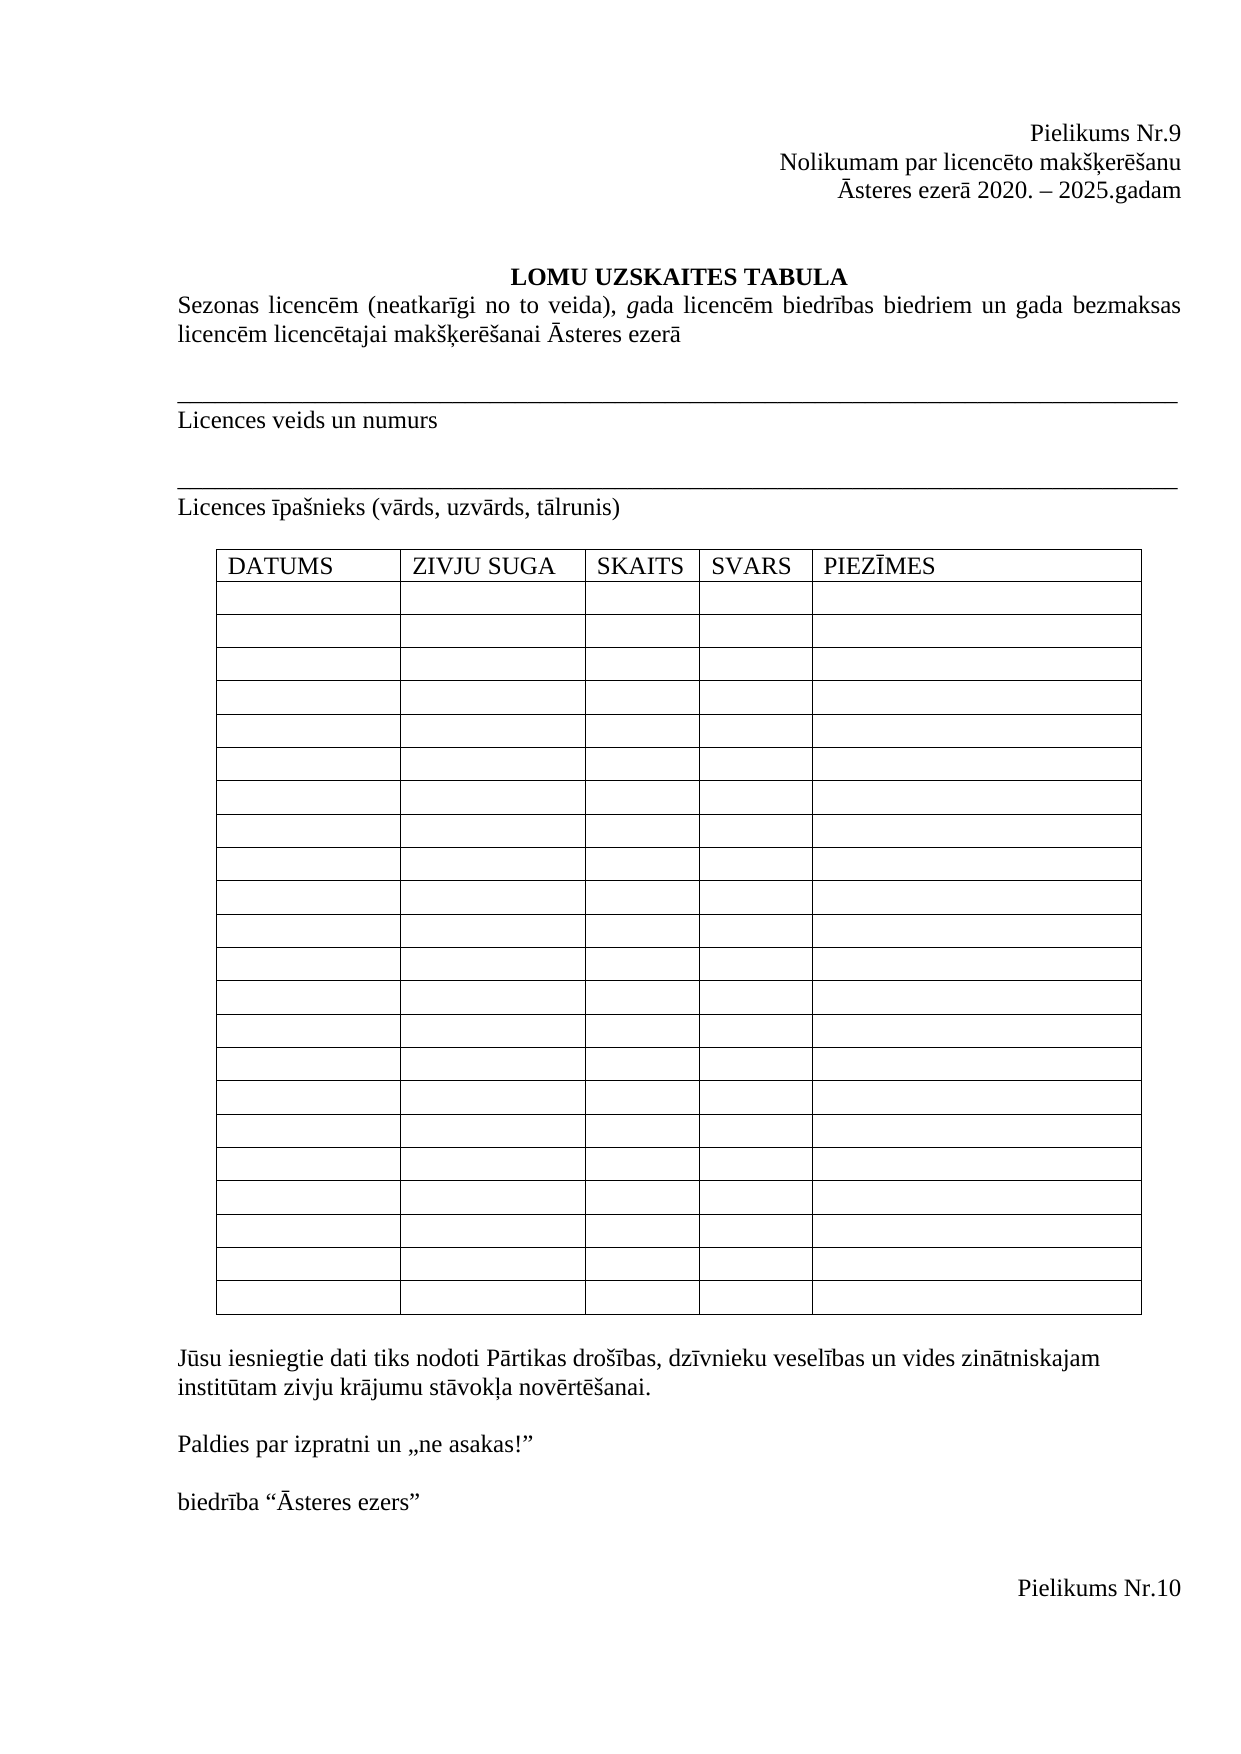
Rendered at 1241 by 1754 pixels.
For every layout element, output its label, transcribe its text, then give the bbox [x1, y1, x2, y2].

table_cell [813, 948, 1141, 980]
table_cell [586, 1181, 699, 1213]
table_cell [217, 1248, 400, 1280]
table_cell [813, 1248, 1141, 1280]
table_cell [813, 1281, 1141, 1313]
table_cell [217, 681, 400, 713]
table_cell [586, 848, 699, 880]
table_cell [813, 881, 1141, 913]
table_cell [401, 748, 585, 780]
table_cell [586, 1015, 699, 1047]
table_cell [700, 848, 812, 880]
table_cell [700, 1148, 812, 1180]
text Sezonas licencēm (neatkarīgi no to veida), gada licencēm biedrības biedriem un gada bezmaksas licencēm licencētajai makšķerēšanai Āsteres ezerā [177, 291, 1181, 348]
table_cell [813, 1181, 1141, 1213]
table_cell [700, 915, 812, 947]
table_cell [401, 1048, 585, 1080]
table_cell [586, 948, 699, 980]
table_cell [586, 1048, 699, 1080]
table_cell [700, 1181, 812, 1213]
table_cell [401, 648, 585, 680]
table_cell [700, 715, 812, 747]
table_cell [700, 582, 812, 613]
table_cell [813, 582, 1141, 613]
table_cell [401, 1215, 585, 1247]
text Āsteres ezerā 2020. – 2025.gadam [177, 176, 1181, 204]
table_cell [217, 1015, 400, 1047]
table_cell [586, 881, 699, 913]
table_cell [813, 648, 1141, 680]
table_cell [813, 981, 1141, 1013]
table_cell [700, 981, 812, 1013]
table_cell [813, 915, 1141, 947]
text Paldies par izpratni un „ne asakas!” [177, 1429, 1181, 1458]
table_cell [700, 1281, 812, 1313]
text Pielikums Nr.10 [177, 1573, 1181, 1602]
table_cell [217, 981, 400, 1013]
table_cell [813, 681, 1141, 713]
table_cell [700, 1048, 812, 1080]
table_cell [217, 1115, 400, 1147]
table_cell [586, 715, 699, 747]
table_cell [401, 848, 585, 880]
table_cell [586, 748, 699, 780]
table_cell [217, 648, 400, 680]
table_cell [401, 1181, 585, 1213]
table_cell [813, 748, 1141, 780]
table_cell [700, 1248, 812, 1280]
table_cell [813, 781, 1141, 813]
table_cell [813, 815, 1141, 847]
table_cell [813, 1048, 1141, 1080]
text Licences veids un numurs [177, 406, 1181, 434]
table_cell [401, 1081, 585, 1113]
table_cell [813, 1015, 1141, 1047]
text Jūsu iesniegtie dati tiks nodoti Pārtikas drošības, dzīvnieku veselības un vides zinātniskajam institūtam zivju krājumu stāvokļa novērtēšanai. [177, 1343, 1181, 1401]
text LOMU UZSKAITES TABULA [177, 262, 1181, 291]
table_cell [217, 1281, 400, 1313]
table_cell [586, 981, 699, 1013]
table_cell [700, 1115, 812, 1147]
table_cell [813, 615, 1141, 647]
table_cell [586, 681, 699, 713]
table_cell [401, 1015, 585, 1047]
table_cell [586, 1215, 699, 1247]
table_cell [217, 1048, 400, 1080]
table_cell [813, 715, 1141, 747]
table_cell [217, 748, 400, 780]
table_cell [700, 681, 812, 713]
table_cell [217, 881, 400, 913]
table_header SVARS [700, 550, 812, 581]
table_cell [700, 948, 812, 980]
table_cell [401, 948, 585, 980]
table_cell [401, 681, 585, 713]
table_cell [401, 1281, 585, 1313]
table_cell [813, 1148, 1141, 1180]
table_cell [586, 582, 699, 613]
table_cell [586, 781, 699, 813]
table_cell [700, 648, 812, 680]
table_cell [217, 715, 400, 747]
text biedrība “Āsteres ezers” [177, 1487, 1181, 1516]
table_cell [586, 1281, 699, 1313]
table_cell [700, 781, 812, 813]
table_cell [586, 1115, 699, 1147]
table_cell [813, 1081, 1141, 1113]
table_cell [700, 748, 812, 780]
table_cell [217, 948, 400, 980]
table_cell [586, 648, 699, 680]
table_cell [700, 1081, 812, 1113]
table_cell [401, 715, 585, 747]
table_cell [586, 915, 699, 947]
text ________________________________________________________________________________ [177, 377, 1181, 406]
table_cell [401, 615, 585, 647]
table_cell [217, 582, 400, 613]
table_cell [586, 615, 699, 647]
text Nolikumam par licencēto makšķerēšanu [177, 147, 1181, 176]
table_cell [813, 848, 1141, 880]
text Pielikums Nr.9 [177, 118, 1181, 147]
table_cell [217, 1215, 400, 1247]
table_cell [401, 881, 585, 913]
table_cell [401, 815, 585, 847]
table_cell [700, 1215, 812, 1247]
table_cell [401, 582, 585, 613]
table_cell [217, 1148, 400, 1180]
table_cell [401, 915, 585, 947]
table_cell [217, 815, 400, 847]
table_cell [217, 848, 400, 880]
table_cell [586, 1248, 699, 1280]
table_header SKAITS [586, 550, 699, 581]
table_header PIEZĪMES [813, 550, 1141, 581]
table_cell [401, 1148, 585, 1180]
table_cell [700, 815, 812, 847]
table_cell [586, 815, 699, 847]
table_cell [813, 1115, 1141, 1147]
table_cell [401, 781, 585, 813]
text ________________________________________________________________________________ [177, 463, 1181, 492]
table_cell [217, 1181, 400, 1213]
table_cell [217, 615, 400, 647]
table_cell [217, 781, 400, 813]
table_cell [401, 1115, 585, 1147]
table_cell [401, 981, 585, 1013]
table_cell [217, 915, 400, 947]
table_cell [700, 881, 812, 913]
table_cell [700, 615, 812, 647]
table_cell [700, 1015, 812, 1047]
text Licences īpašnieks (vārds, uzvārds, tālrunis) [177, 492, 1181, 521]
table_cell [586, 1148, 699, 1180]
table_header ZIVJU SUGA [401, 550, 585, 581]
table_header DATUMS [217, 550, 400, 581]
table_cell [813, 1215, 1141, 1247]
table_cell [217, 1081, 400, 1113]
table_cell [401, 1248, 585, 1280]
table_cell [586, 1081, 699, 1113]
